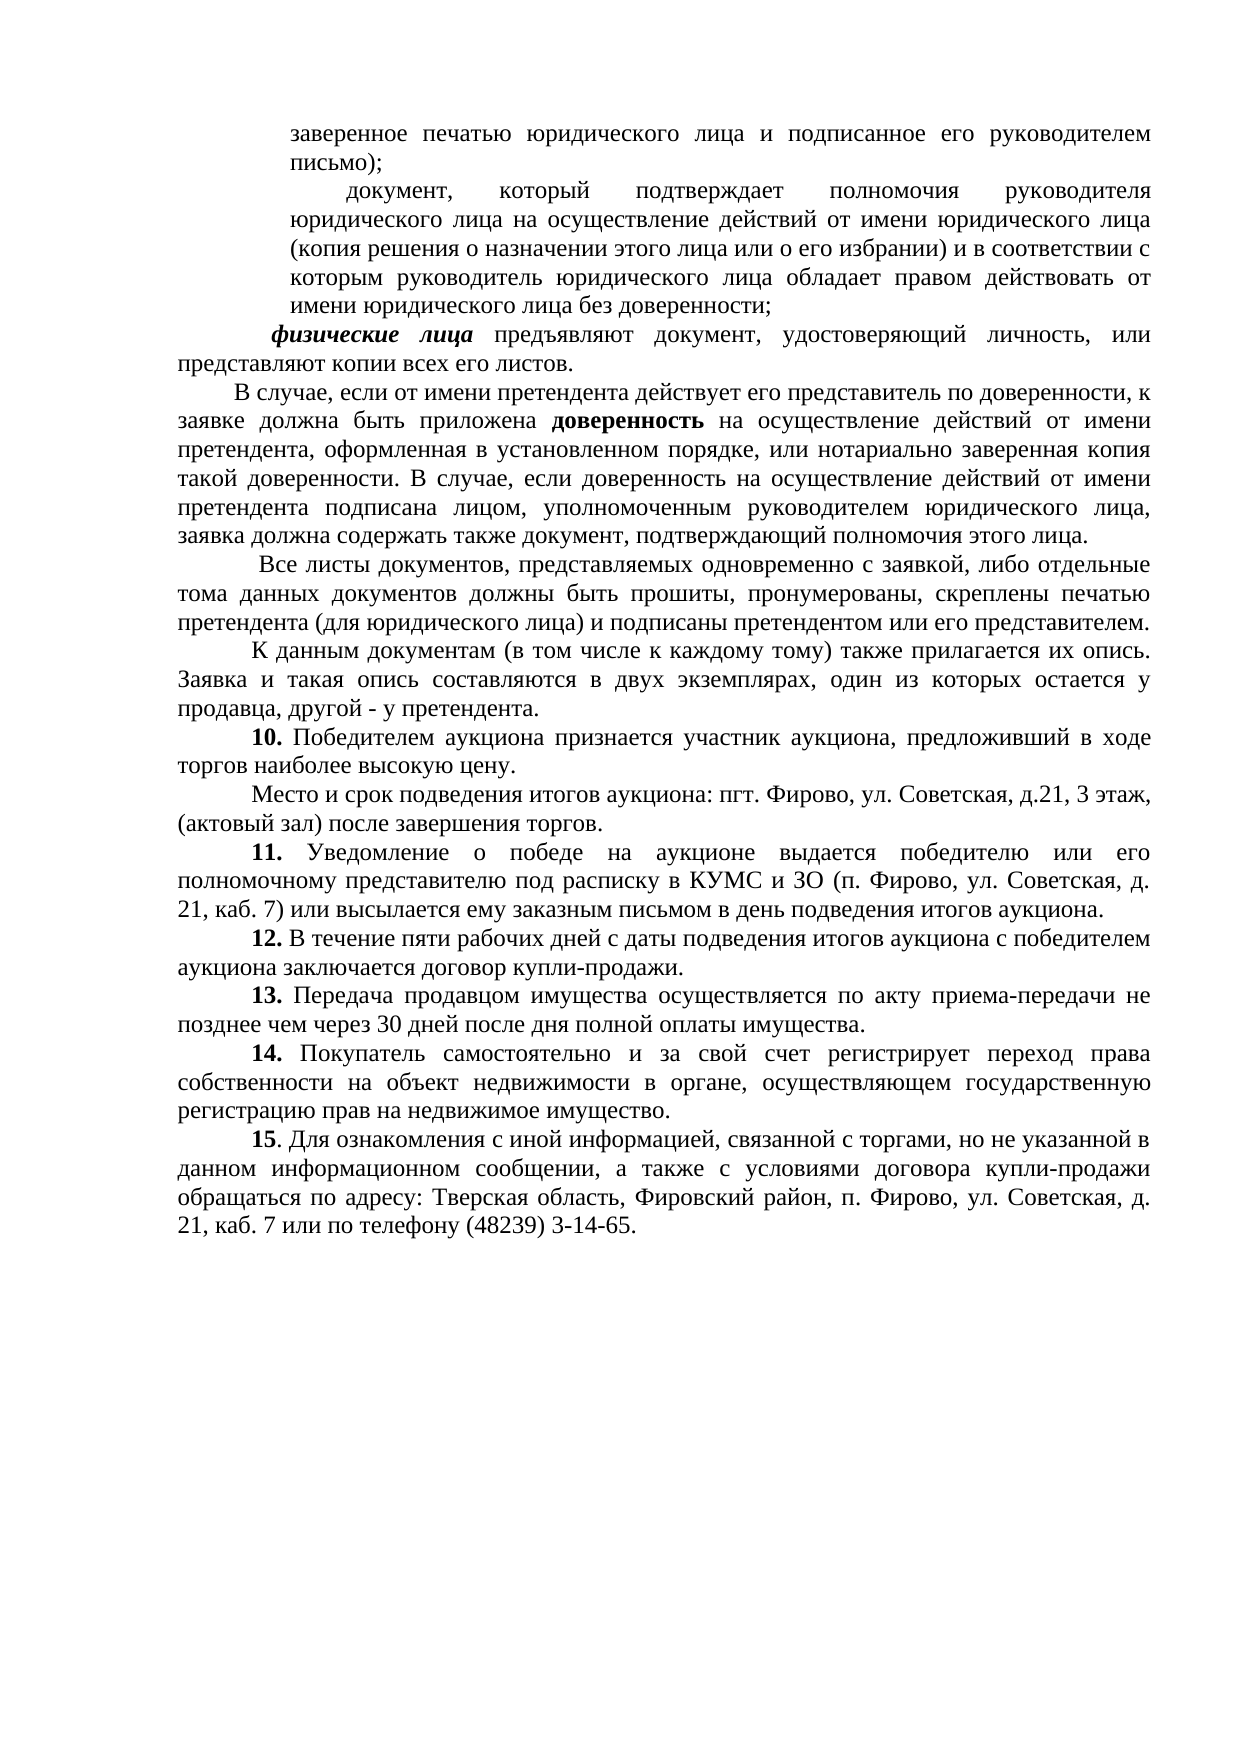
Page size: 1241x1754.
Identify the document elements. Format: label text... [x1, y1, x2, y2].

text документ, который подтверждает полномочия руководителя юридического лица на осуществление действий от имени юридического лица (копия решения о назначении этого лица или о его избрании) и в соответствии с которым руководитель юридического лица обладает правом действовать от имени юридического лица без доверенности; [290, 176, 1152, 319]
text физические лица предъявляют документ, удостоверяющий личность, или представляют копии всех его листов. [177, 319, 1152, 377]
text 15. Для ознакомления с иной информацией, связанной с торгами, но не указанной в данном информационном сообщении, а также с условиями договора купли-продажи обращаться по адресу: Тверская область, Фировский район, п. Фирово, ул. Советская, д. 21, каб. 7 или по телефону (48239) 3-14-65. [177, 1124, 1152, 1239]
text Место и срок подведения итогов аукциона: пгт. Фирово, ул. Советская, д.21, 3 этаж, (актовый зал) после завершения торгов. [177, 779, 1152, 837]
text В случае, если от имени претендента действует его представитель по доверенности, к заявке должна быть приложена доверенность на осуществление действий от имени претендента, оформленная в установленном порядке, или нотариально заверенная копия такой доверенности. В случае, если доверенность на осуществление действий от имени претендента подписана лицом, уполномоченным руководителем юридического лица, заявка должна содержать также документ, подтверждающий полномочия этого лица. [177, 377, 1152, 549]
text 10. Победителем аукциона признается участник аукциона, предложивший в ходе торгов наиболее высокую цену. [177, 722, 1152, 779]
text 13. Передача продавцом имущества осуществляется по акту приема-передачи не позднее чем через 30 дней после дня полной оплаты имущества. [177, 981, 1152, 1038]
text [290, 118, 1152, 176]
text К данным документам (в том числе к каждому тому) также прилагается их опись. Заявка и такая опись составляются в двух экземплярах, один из которых остается у продавца, другой - у претендента. [177, 636, 1152, 722]
text 14. Покупатель самостоятельно и за свой счет регистрирует переход права собственности на объект недвижимости в органе, осуществляющем государственную регистрацию прав на недвижимое имущество. [177, 1038, 1152, 1124]
text Все листы документов, представляемых одновременно с заявкой, либо отдельные тома данных документов должны быть прошиты, пронумерованы, скреплены печатью претендента (для юридического лица) и подписаны претендентом или его представителем. [177, 549, 1152, 636]
text 12. В течение пяти рабочих дней с даты подведения итогов аукциона с победителем аукциона заключается договор купли-продажи. [177, 923, 1152, 981]
text 11. Уведомление о победе на аукционе выдается победителю или его полномочному представителю под расписку в КУМС и ЗО (п. Фирово, ул. Советская, д. 21, каб. 7) или высылается ему заказным письмом в день подведения итогов аукциона. [177, 837, 1152, 923]
